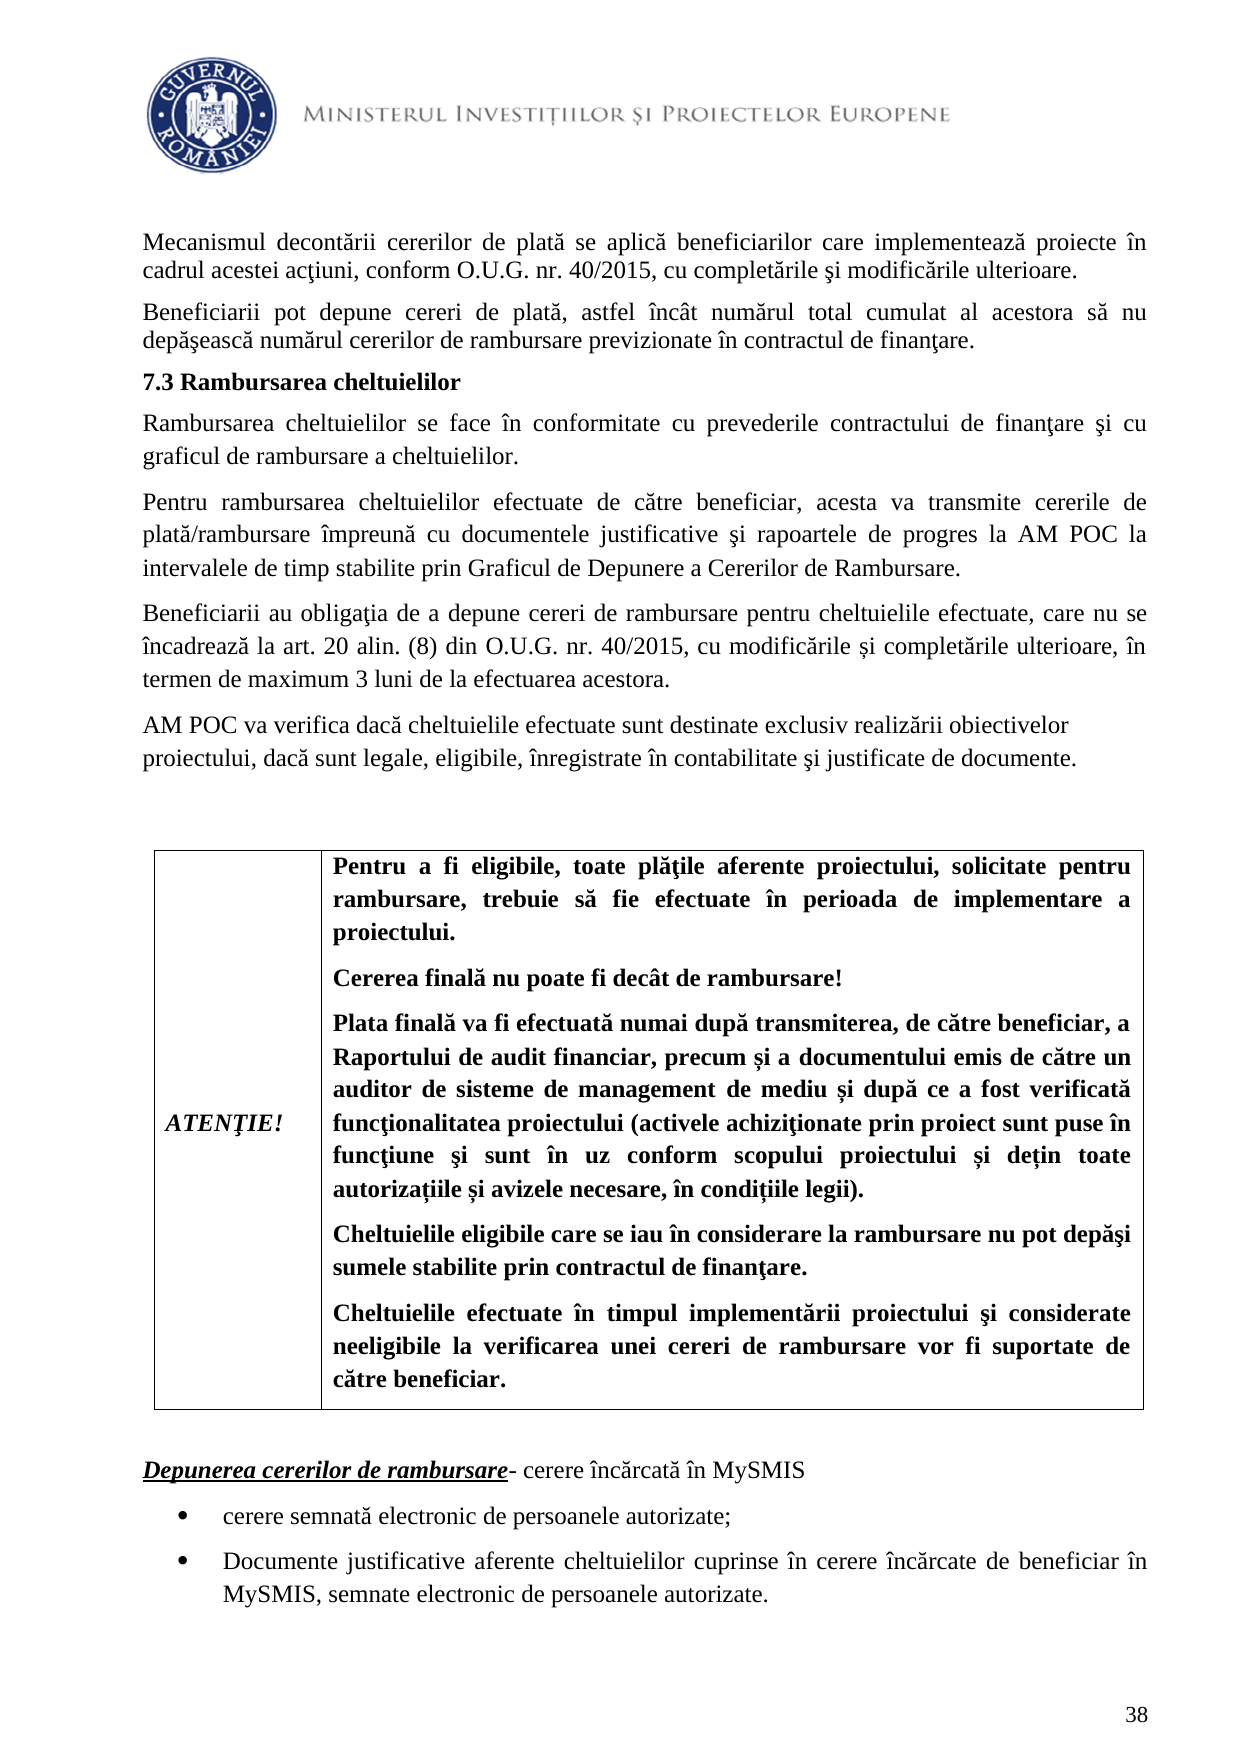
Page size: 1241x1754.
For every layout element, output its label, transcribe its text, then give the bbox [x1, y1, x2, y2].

text 7.3 Rambursarea cheltuielilor [142, 367, 1148, 396]
table_header Pentru a fi eligibile, toate plăţile aferente proiectului, solicitate pentru rambursare, trebuie să fie efectuate în perioada de implementare a proiectului. Cererea finală nu poate fi decât de rambursare! Plata finală va fi efectuată numai după transmiterea, de către beneficiar, a Raportului de audit financiar, precum și a documentului emis de către un auditor de sisteme de management de mediu și după ce a fost verificată funcţionalitatea proiectului (activele achiziţionate prin proiect sunt puse în funcţiune şi sunt în uz conform scopului proiectului și dețin toate autorizațiile și avizele necesare, în condițiile legii). Cheltuielile eligibile care se iau în considerare la rambursare nu pot depăşi sumele stabilite prin contractul de finanţare. Cheltuielile efectuate în timpul implementării proiectului şi considerate neeligibile la verificarea unei cereri de rambursare vor fi suportate de către beneficiar. [322, 851, 1143, 1409]
list Documente justificative aferente cheltuielilor cuprinse în cerere încărcate de beneficiar în MySMIS, semnate electronic de persoanele autorizate. [178, 1546, 1148, 1608]
picture [142, 52, 1088, 174]
list cerere semnată electronic de persoanele autorizate; [178, 1501, 1148, 1530]
table_header ATENŢIE! [155, 851, 321, 1409]
text Beneficiarii pot depune cereri de plată, astfel încât numărul total cumulat al acestora să nu depăşească numărul cererilor de rambursare previzionate în contractul de finanţare. [142, 297, 1148, 354]
text Beneficiarii au obligaţia de a depune cereri de rambursare pentru cheltuielile efectuate, care nu se încadrează la art. 20 alin. (8) din O.U.G. nr. 40/2015, cu modificările și completările ulterioare, în termen de maximum 3 luni de la efectuarea acestora. [142, 598, 1148, 693]
text Pentru rambursarea cheltuielilor efectuate de către beneficiar, acesta va transmite cererile de plată/rambursare împreună cu documentele justificative şi rapoartele de progres la AM POC la intervalele de timp stabilite prin Graficul de Depunere a Cererilor de Rambursare. [142, 487, 1148, 581]
text Rambursarea cheltuielilor se face în conformitate cu prevederile contractului de finanţare şi cu graficul de rambursare a cheltuielilor. [142, 408, 1148, 470]
text AM POC va verifica dacă cheltuielile efectuate sunt destinate exclusiv realizării obiectivelor proiectului, dacă sunt legale, eligibile, înregistrate în contabilitate şi justificate de documente. [142, 710, 1148, 771]
text Depunerea cererilor de rambursare- cerere încărcată în MySMIS [142, 1455, 1148, 1484]
text Mecanismul decontării cererilor de plată se aplică beneficiarilor care implementează proiecte în cadrul acestei acţiuni, conform O.U.G. nr. 40/2015, cu completările şi modificările ulterioare. [142, 227, 1148, 284]
